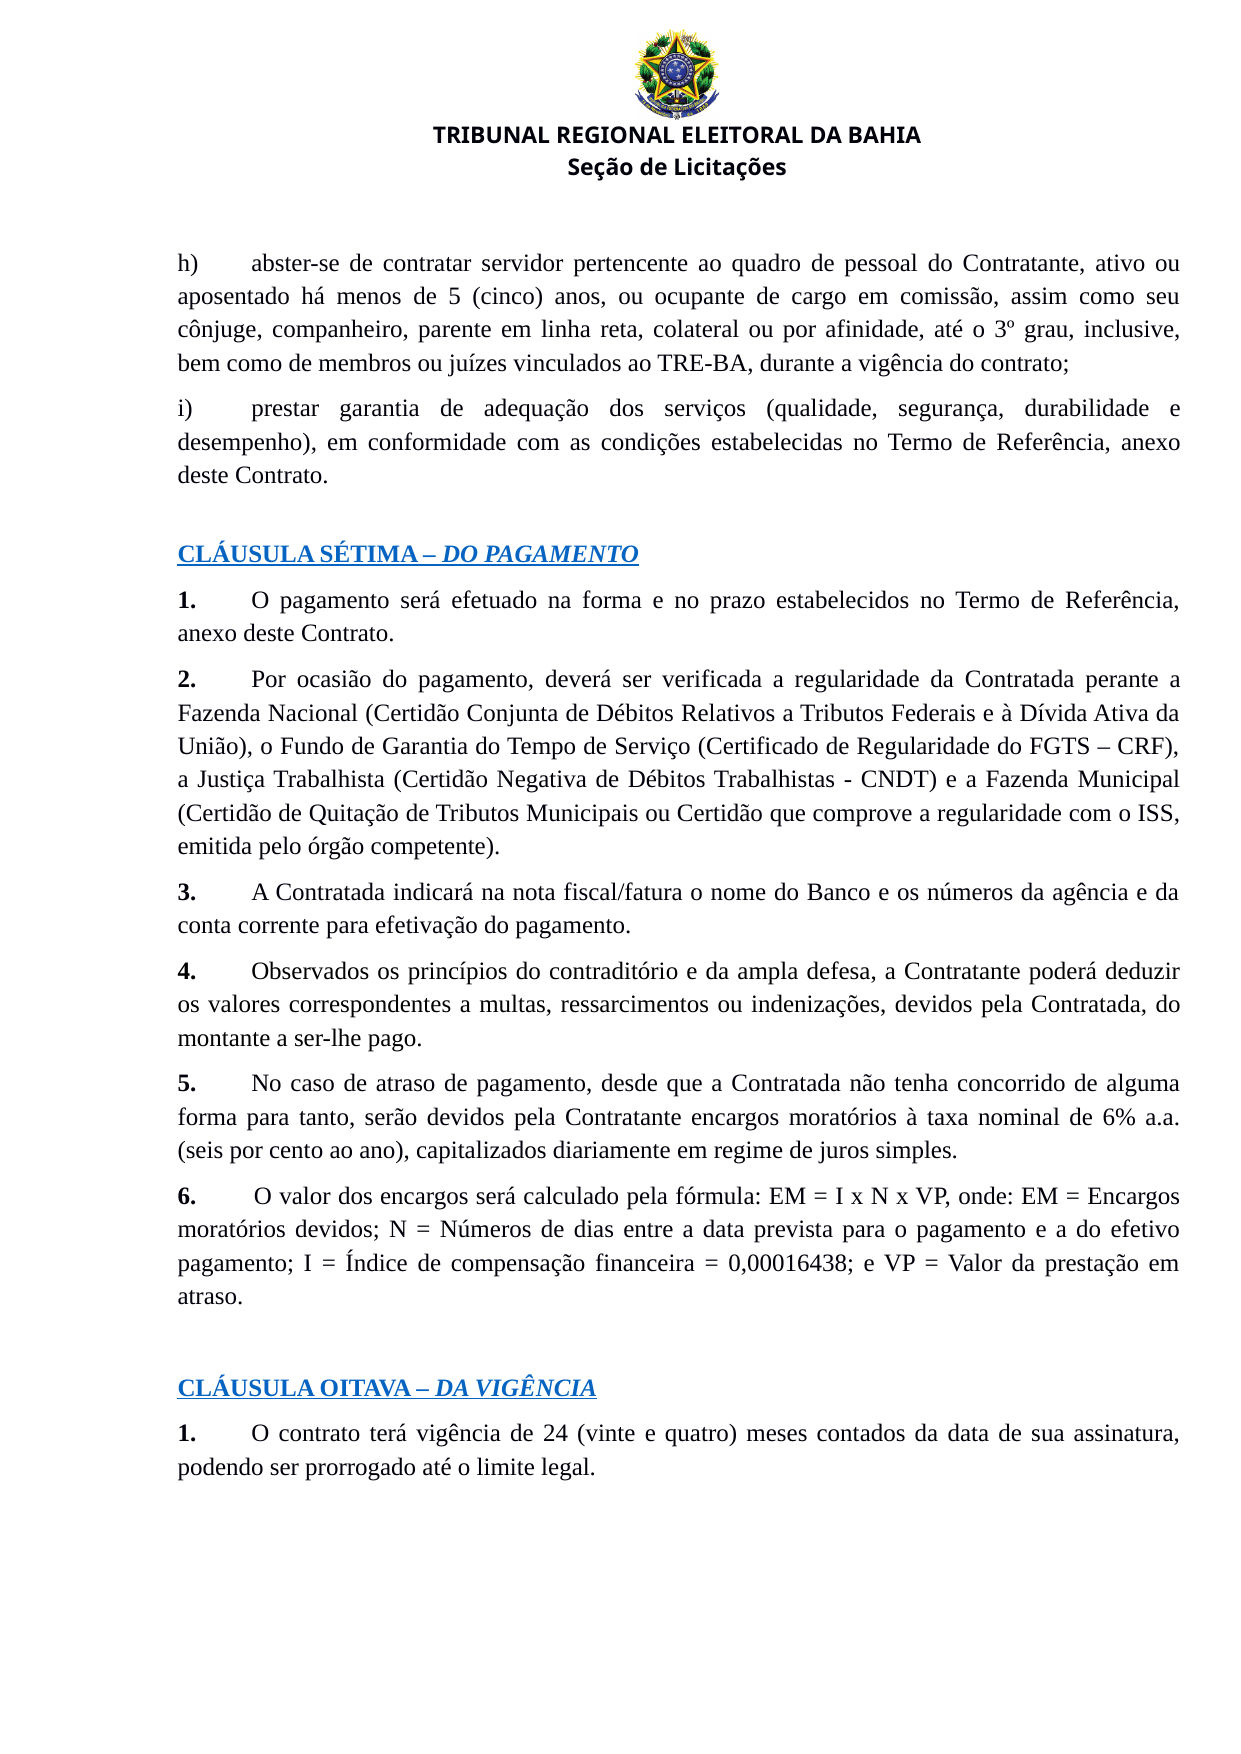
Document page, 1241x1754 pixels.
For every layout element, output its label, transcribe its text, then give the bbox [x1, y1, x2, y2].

text 4. Observados os princípios do contraditório e da ampla defesa, a Contratante poderá deduzir os valores correspondentes a multas, ressarcimentos ou indenizações, devidos pela Contratada, do montante a ser-lhe pago. [177, 953, 1181, 1053]
text 2. Por ocasião do pagamento, deverá ser verificada a regularidade da Contratada perante a Fazenda Nacional (Certidão Conjunta de Débitos Relativos a Tributos Federais e à Dívida Ativa da União), o Fundo de Garantia do Tempo de Serviço (Certificado de Regularidade do FGTS – CRF), a Justiça Trabalhista (Certidão Negativa de Débitos Trabalhistas - CNDT) e a Fazenda Municipal (Certidão de Quitação de Tributos Municipais ou Certidão que comprove a regularidade com o ISS, emitida pelo órgão competente). [177, 661, 1181, 861]
text 1. O pagamento será efetuado na forma e no prazo estabelecidos no Termo de Referência, anexo deste Contrato. [177, 582, 1181, 648]
text 3. A Contratada indicará na nota fiscal/fatura o nome do Banco e os números da agência e da conta corrente para efetivação do pagamento. [177, 873, 1181, 940]
text 1. O contrato terá vigência de 24 (vinte e quatro) meses contados da data de sua assinatura, podendo ser prorrogado até o limite legal. [177, 1415, 1181, 1482]
text CLÁUSULA OITAVA – DA VIGÊNCIA [177, 1369, 1181, 1403]
text CLÁUSULA SÉTIMA – DO PAGAMENTO [177, 536, 1181, 569]
text 5. No caso de atraso de pagamento, desde que a Contratada não tenha concorrido de alguma forma para tanto, serão devidos pela Contratante encargos moratórios à taxa nominal de 6% a.a. (seis por cento ao ano), capitalizados diariamente em regime de juros simples. [177, 1065, 1181, 1165]
text 6. O valor dos encargos será calculado pela fórmula: EM = I x N x VP, onde: EM = Encargos moratórios devidos; N = Números de dias entre a data prevista para o pagamento e a do efetivo pagamento; I = Índice de compensação financeira = 0,00016438; e VP = Valor da prestação em atraso. [177, 1178, 1181, 1311]
text i) prestar garantia de adequação dos serviços (qualidade, segurança, durabilidade e desempenho), em conformidade com as condições estabelecidas no Termo de Referência, anexo deste Contrato. [177, 390, 1181, 490]
text h) abster-se de contratar servidor pertencente ao quadro de pessoal do Contratante, ativo ou aposentado há menos de 5 (cinco) anos, ou ocupante de cargo em comissão, assim como seu cônjuge, companheiro, parente em linha reta, colateral ou por afinidade, até o 3º grau, inclusive, bem como de membros ou juízes vinculados ao TRE-BA, durante a vigência do contrato; [177, 244, 1181, 378]
